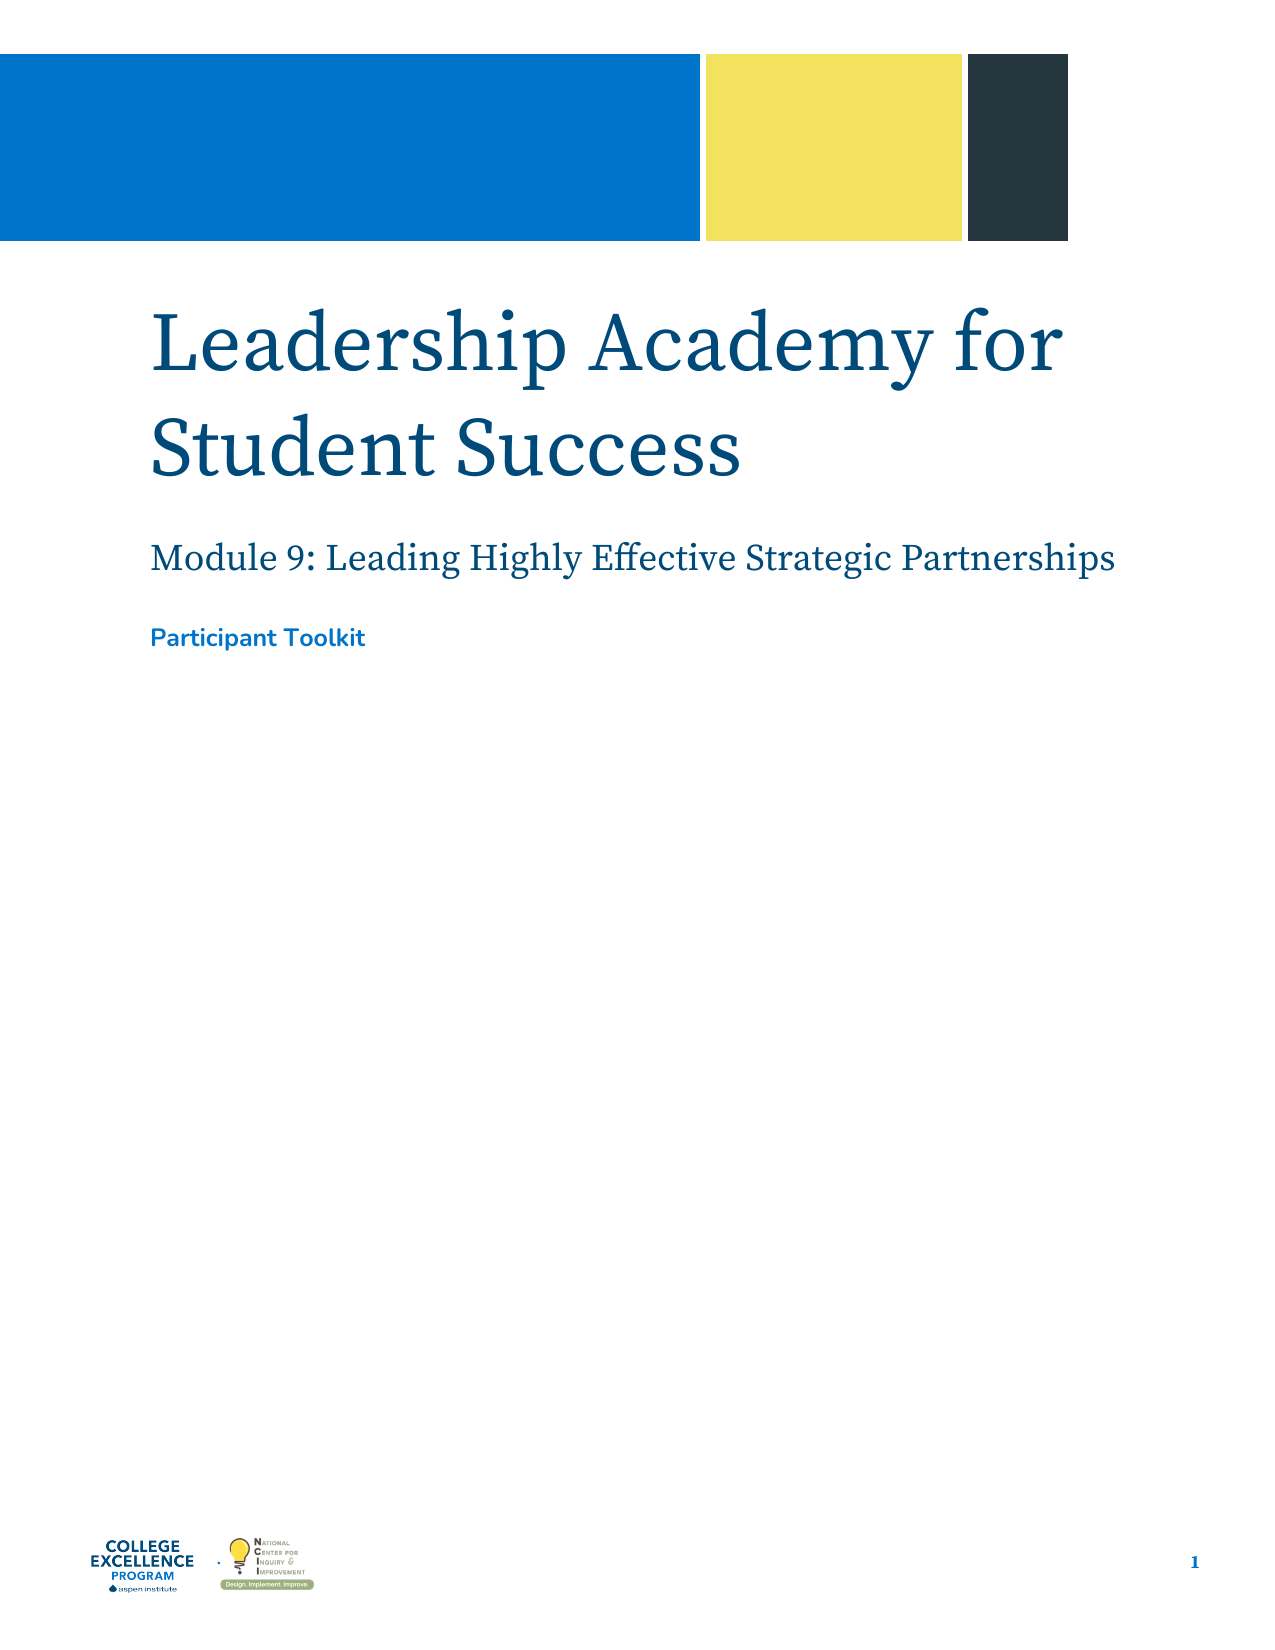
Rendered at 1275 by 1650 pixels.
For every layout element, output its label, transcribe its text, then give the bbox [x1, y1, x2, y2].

title Leadership Academy for Student Success [150, 294, 1125, 503]
subtitle Participant Toolkit [150, 621, 1125, 655]
subtitle Module 9: Leading Highly Effective Strategic Partnerships [150, 536, 1125, 583]
picture [91, 1540, 194, 1594]
picture [218, 1535, 316, 1592]
